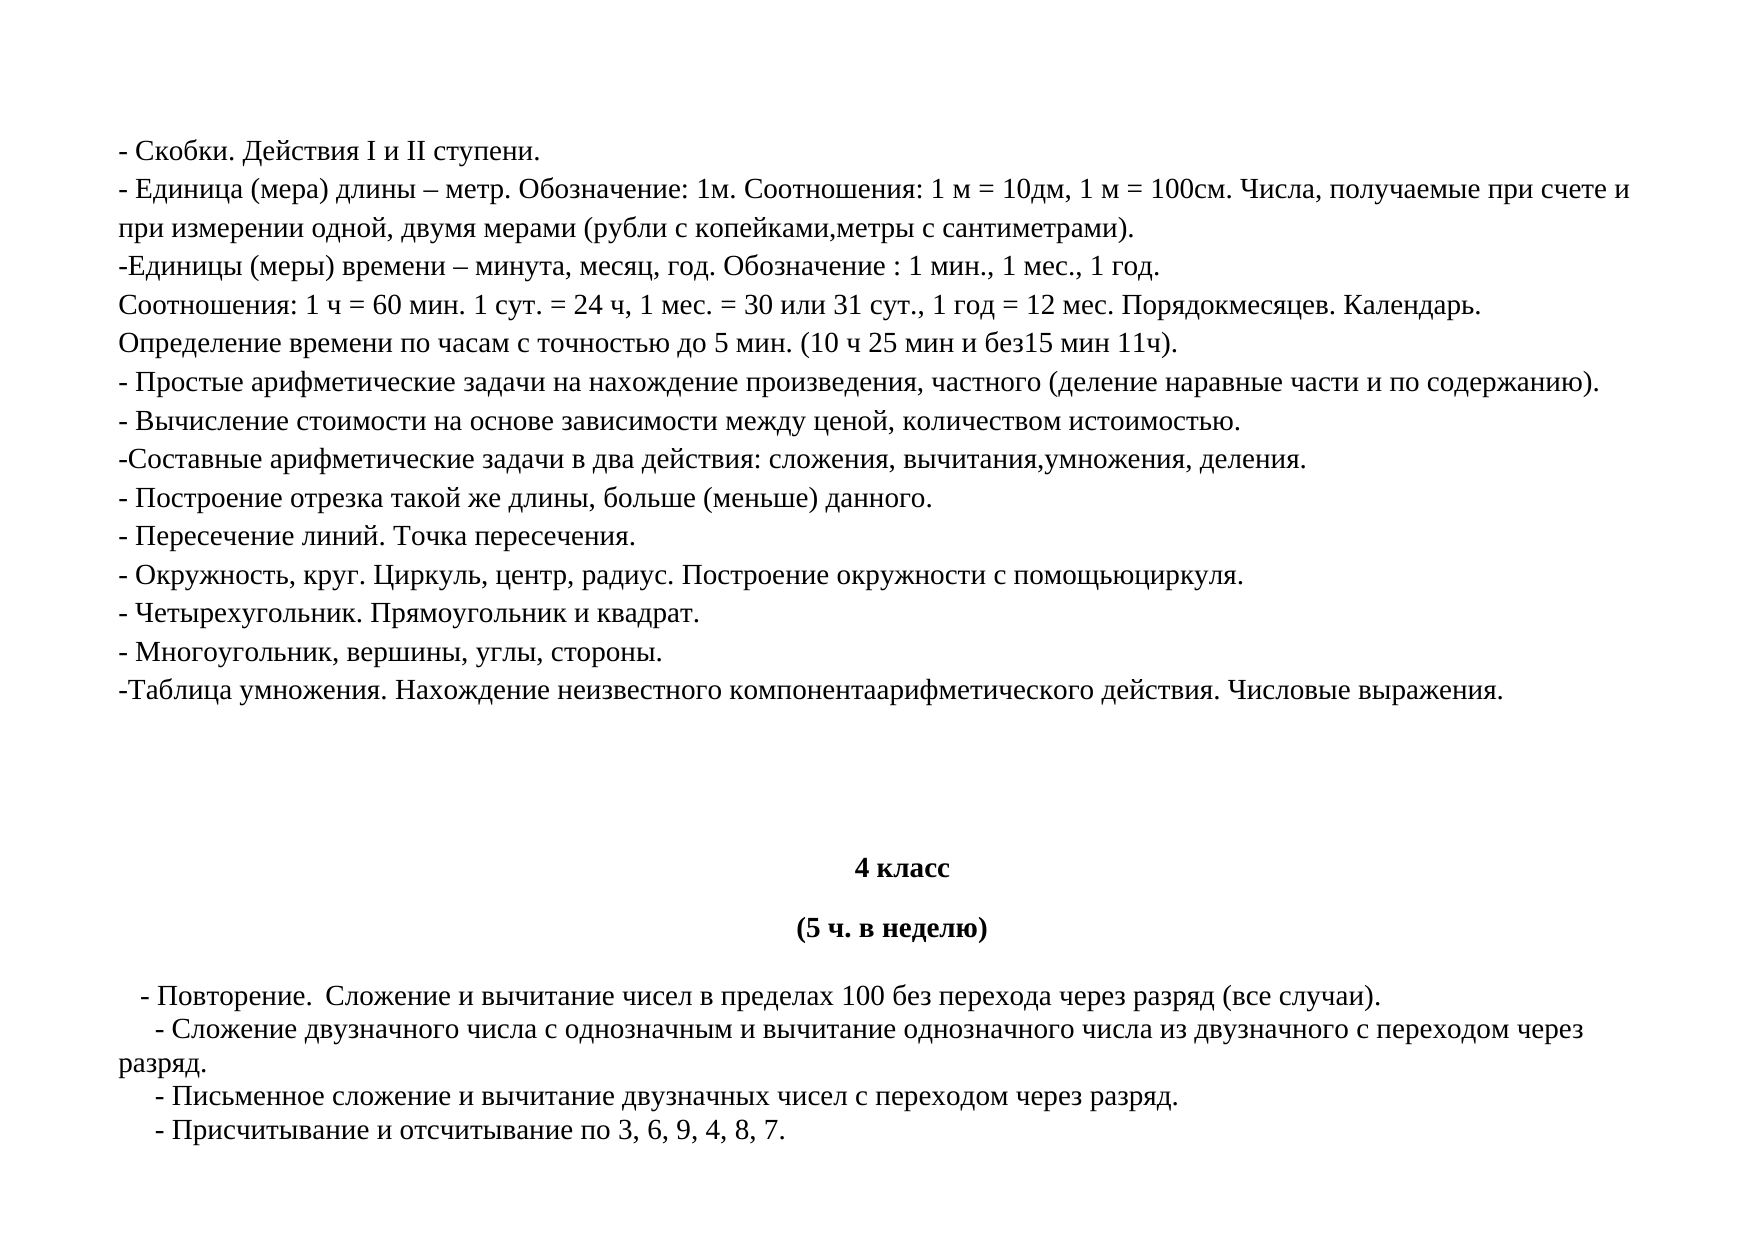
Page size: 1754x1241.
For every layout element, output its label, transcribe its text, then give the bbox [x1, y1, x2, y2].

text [118, 133, 1636, 706]
text (5 ч. в неделю) [118, 910, 1636, 943]
text 4 класс [118, 851, 1636, 884]
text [118, 978, 1636, 1145]
